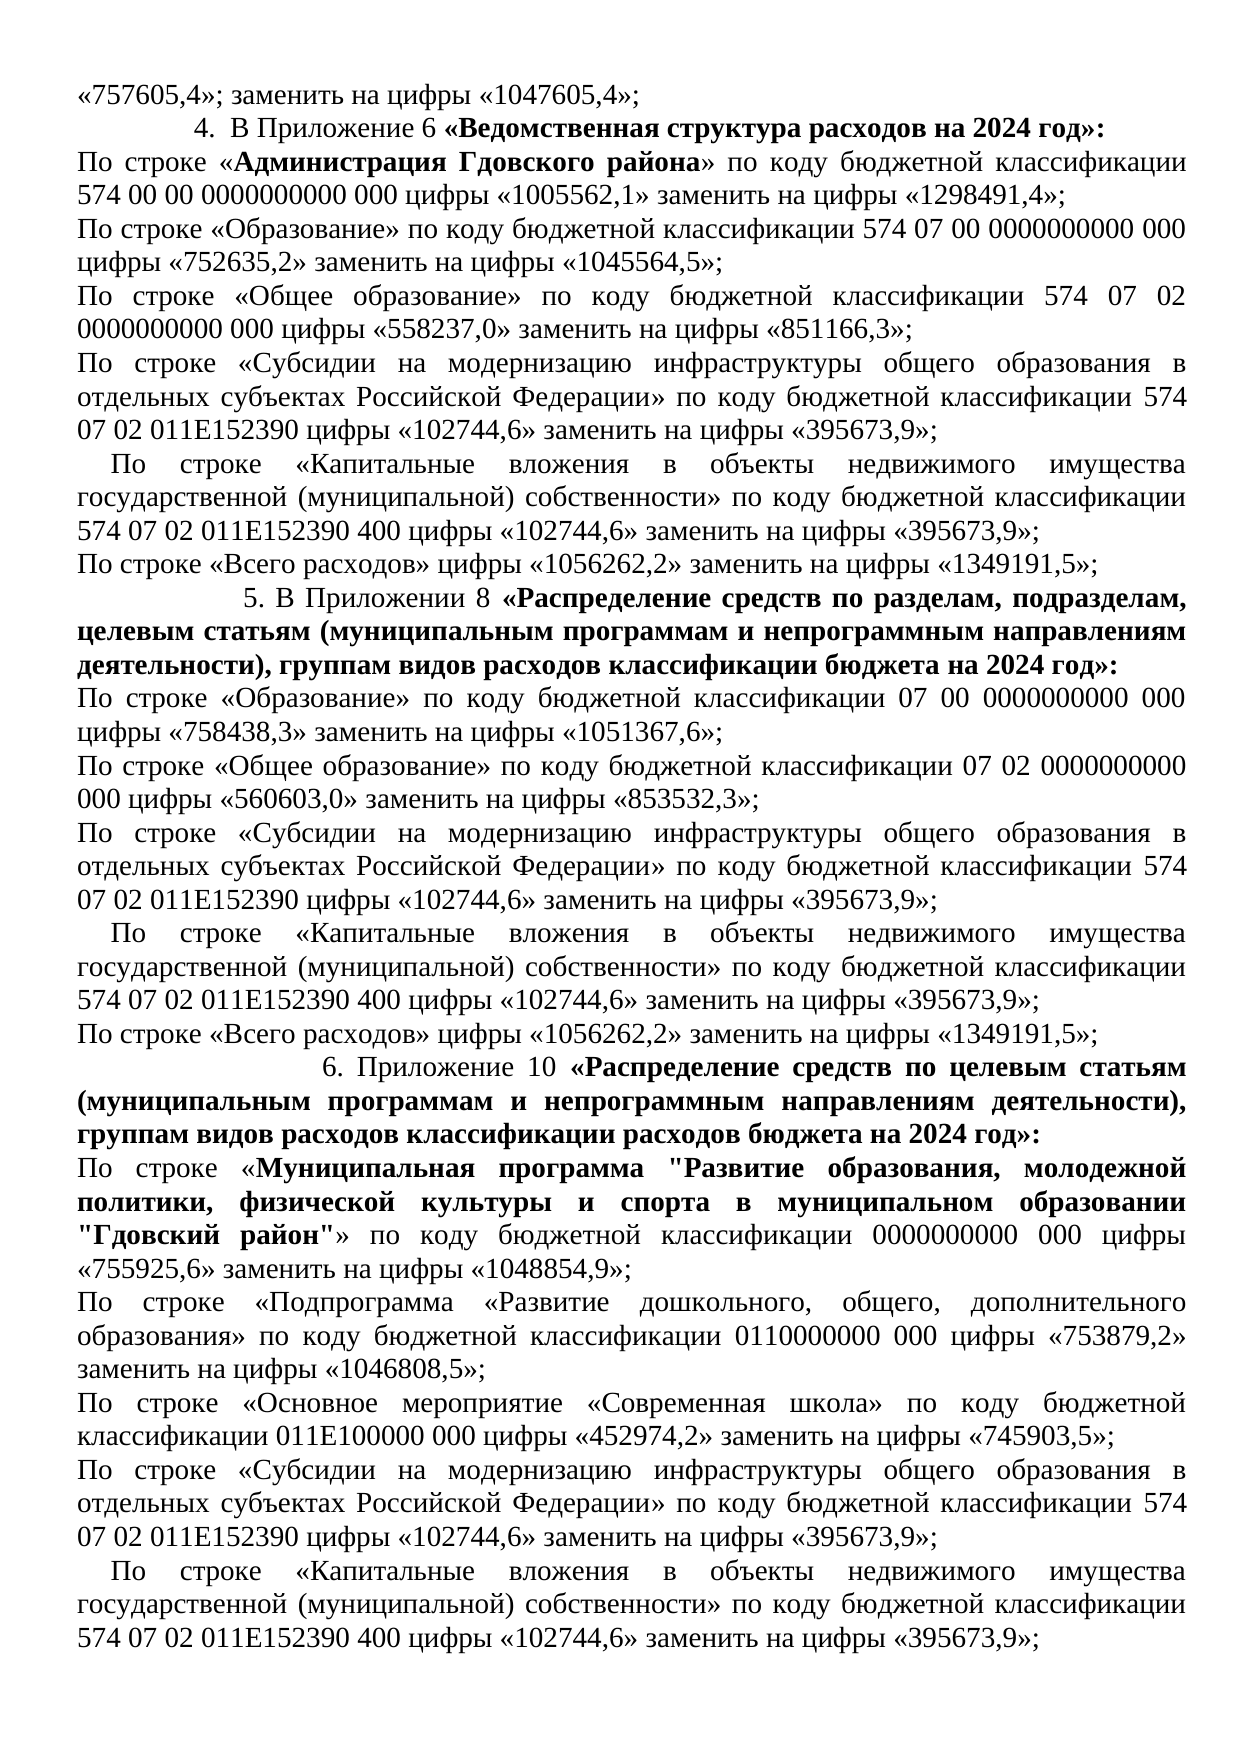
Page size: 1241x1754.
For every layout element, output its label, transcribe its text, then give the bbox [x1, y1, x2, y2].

text По строке «Субсидии на модернизацию инфраструктуры общего образования в отдельных субъектах Российской Федерации» по коду бюджетной классификации 574 07 02 011E152390 цифры «102744,6» заменить на цифры «395673,9»; [77, 815, 1187, 915]
text 4. В Приложение 6 «Ведомственная структура расходов на 2024 год»: [77, 110, 1187, 144]
text По строке «Всего расходов» цифры «1056262,2» заменить на цифры «1349191,5»; [77, 1016, 1187, 1049]
text По строке «Капитальные вложения в объекты недвижимого имущества государственной (муниципальной) собственности» по коду бюджетной классификации 574 07 02 011E152390 400 цифры «102744,6» заменить на цифры «395673,9»; [77, 915, 1187, 1016]
text По строке «Образование» по коду бюджетной классификации 574 07 00 0000000000 000 цифры «752635,2» заменить на цифры «1045564,5»; [77, 211, 1187, 278]
text По строке «Администрация Гдовского района» по коду бюджетной классификации 574 00 00 0000000000 000 цифры «1005562,1» заменить на цифры «1298491,4»; [77, 144, 1187, 211]
text По строке «Подпрограмма «Развитие дошкольного, общего, дополнительного образования» по коду бюджетной классификации 0110000000 000 цифры «753879,2» заменить на цифры «1046808,5»; [77, 1284, 1187, 1385]
text 6. Приложение 10 «Распределение средств по целевым статьям (муниципальным программам и непрограммным направлениям деятельности), группам видов расходов классификации расходов бюджета на 2024 год»: [77, 1049, 1187, 1150]
text По строке «Капитальные вложения в объекты недвижимого имущества государственной (муниципальной) собственности» по коду бюджетной классификации 574 07 02 011E152390 400 цифры «102744,6» заменить на цифры «395673,9»; [77, 446, 1187, 546]
text По строке «Основное мероприятие «Современная школа» по коду бюджетной классификации 011E100000 000 цифры «452974,2» заменить на цифры «745903,5»; [77, 1385, 1187, 1452]
text По строке «Субсидии на модернизацию инфраструктуры общего образования в отдельных субъектах Российской Федерации» по коду бюджетной классификации 574 07 02 011E152390 цифры «102744,6» заменить на цифры «395673,9»; [77, 345, 1187, 446]
text По строке «Всего расходов» цифры «1056262,2» заменить на цифры «1349191,5»; [77, 546, 1187, 580]
text По строке «Общее образование» по коду бюджетной классификации 574 07 02 0000000000 000 цифры «558237,0» заменить на цифры «851166,3»; [77, 278, 1187, 345]
text По строке «Муниципальная программа "Развитие образования, молодежной политики, физической культуры и спорта в муниципальном образовании "Гдовский район"» по коду бюджетной классификации 0000000000 000 цифры «755925,6» заменить на цифры «1048854,9»; [77, 1150, 1187, 1284]
text По строке «Образование» по коду бюджетной классификации 07 00 0000000000 000 цифры «758438,3» заменить на цифры «1051367,6»; [77, 681, 1187, 748]
text По строке «Общее образование» по коду бюджетной классификации 07 02 0000000000 000 цифры «560603,0» заменить на цифры «853532,3»; [77, 748, 1187, 815]
text По строке «Капитальные вложения в объекты недвижимого имущества государственной (муниципальной) собственности» по коду бюджетной классификации 574 07 02 011E152390 400 цифры «102744,6» заменить на цифры «395673,9»; [77, 1553, 1187, 1653]
text По строке «Субсидии на модернизацию инфраструктуры общего образования в отдельных субъектах Российской Федерации» по коду бюджетной классификации 574 07 02 011E152390 цифры «102744,6» заменить на цифры «395673,9»; [77, 1452, 1187, 1553]
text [77, 77, 1187, 110]
text 5. В Приложении 8 «Распределение средств по разделам, подразделам, целевым статьям (муниципальным программам и непрограммным направлениям деятельности), группам видов расходов классификации бюджета на 2024 год»: [77, 580, 1187, 681]
